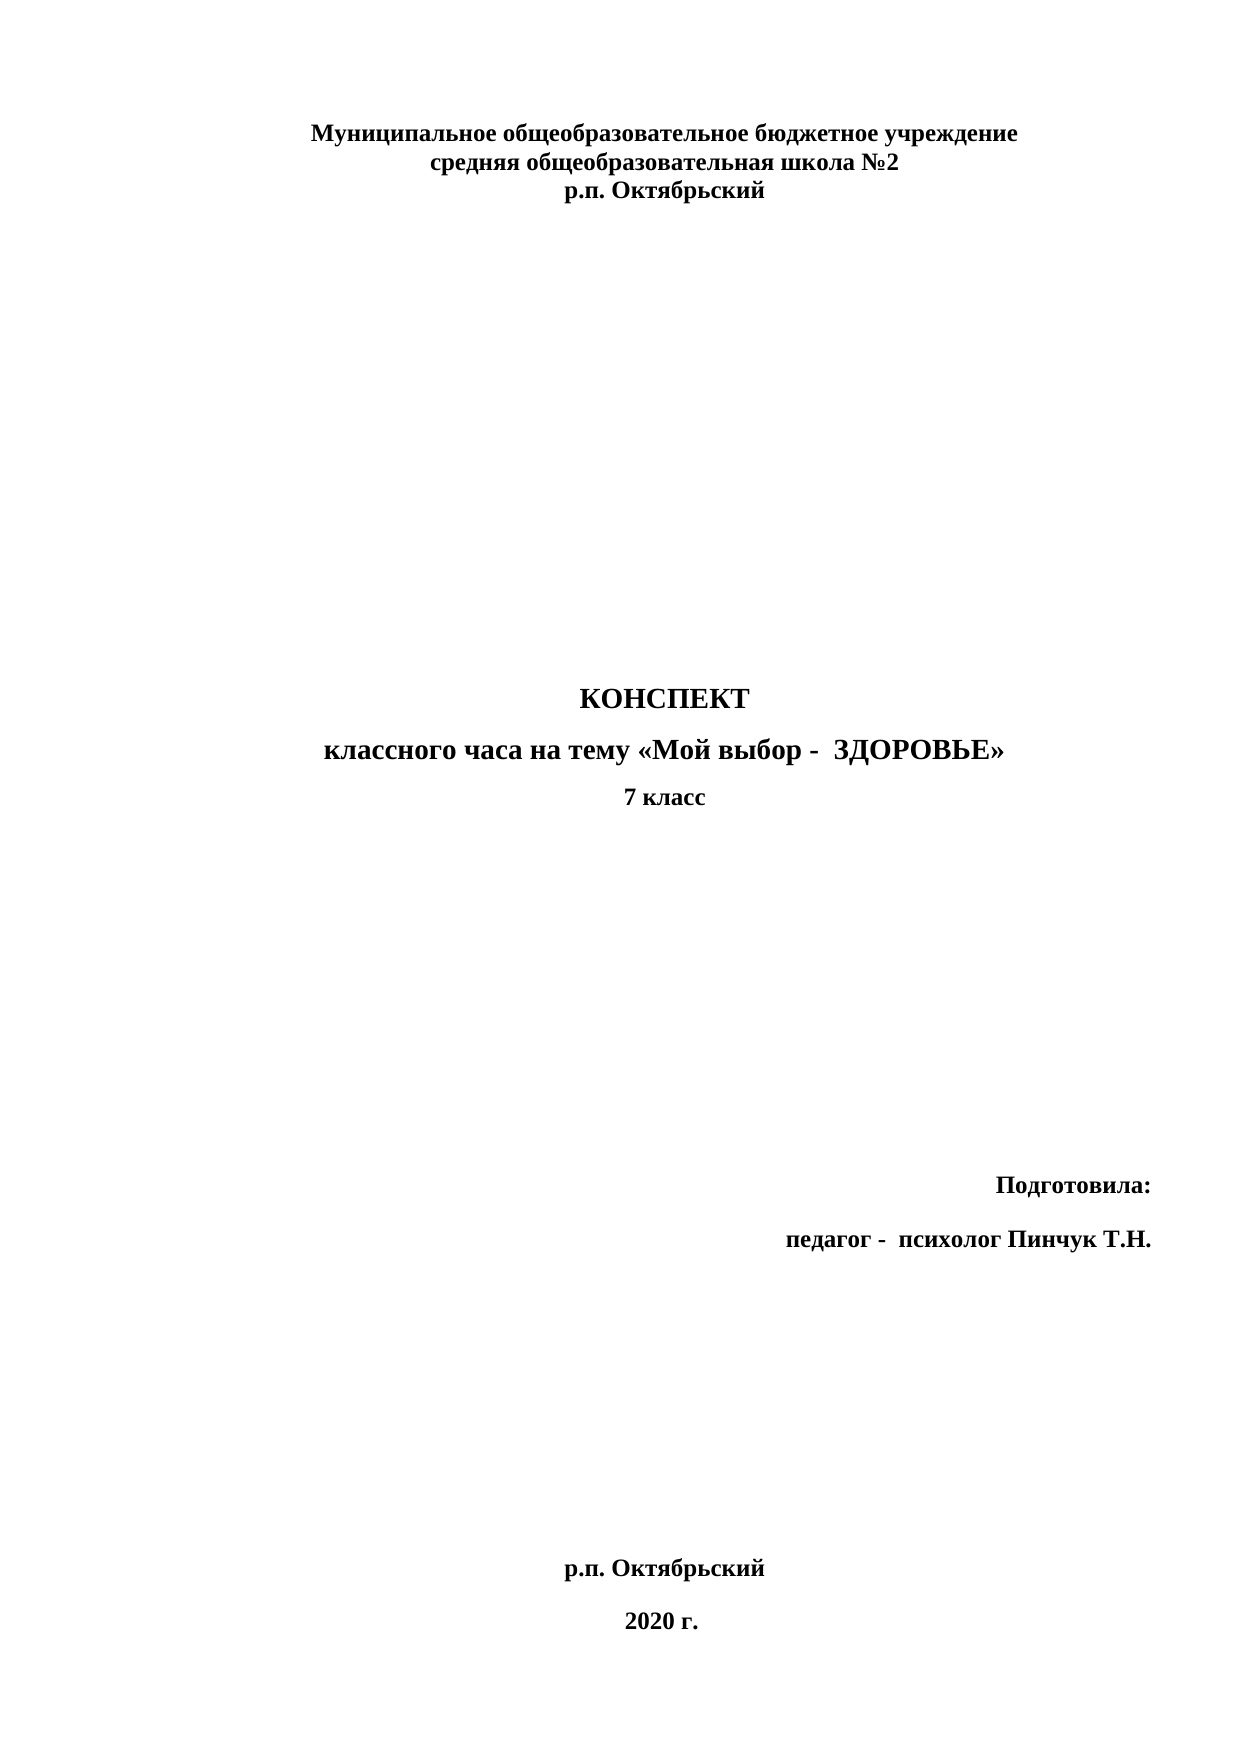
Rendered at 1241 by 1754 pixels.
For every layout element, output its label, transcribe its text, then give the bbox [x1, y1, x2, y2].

text 2020 г. [607, 1606, 716, 1634]
text Подготовила: [177, 1170, 1152, 1199]
text средняя общеобразовательная школа №2 [177, 147, 1152, 176]
text р.п. Октябрьский [177, 1553, 1152, 1582]
text КОНСПЕКТ [177, 682, 1152, 715]
text классного часа на тему «Мой выбор - ЗДОРОВЬЕ» [177, 732, 1152, 765]
text 7 класс [177, 782, 1152, 811]
text р.п. Октябрьский [177, 176, 1152, 204]
text Муниципальное общеобразовательное бюджетное учреждение [177, 118, 1152, 147]
text педагог - психолог Пинчук Т.Н. [177, 1224, 1152, 1253]
